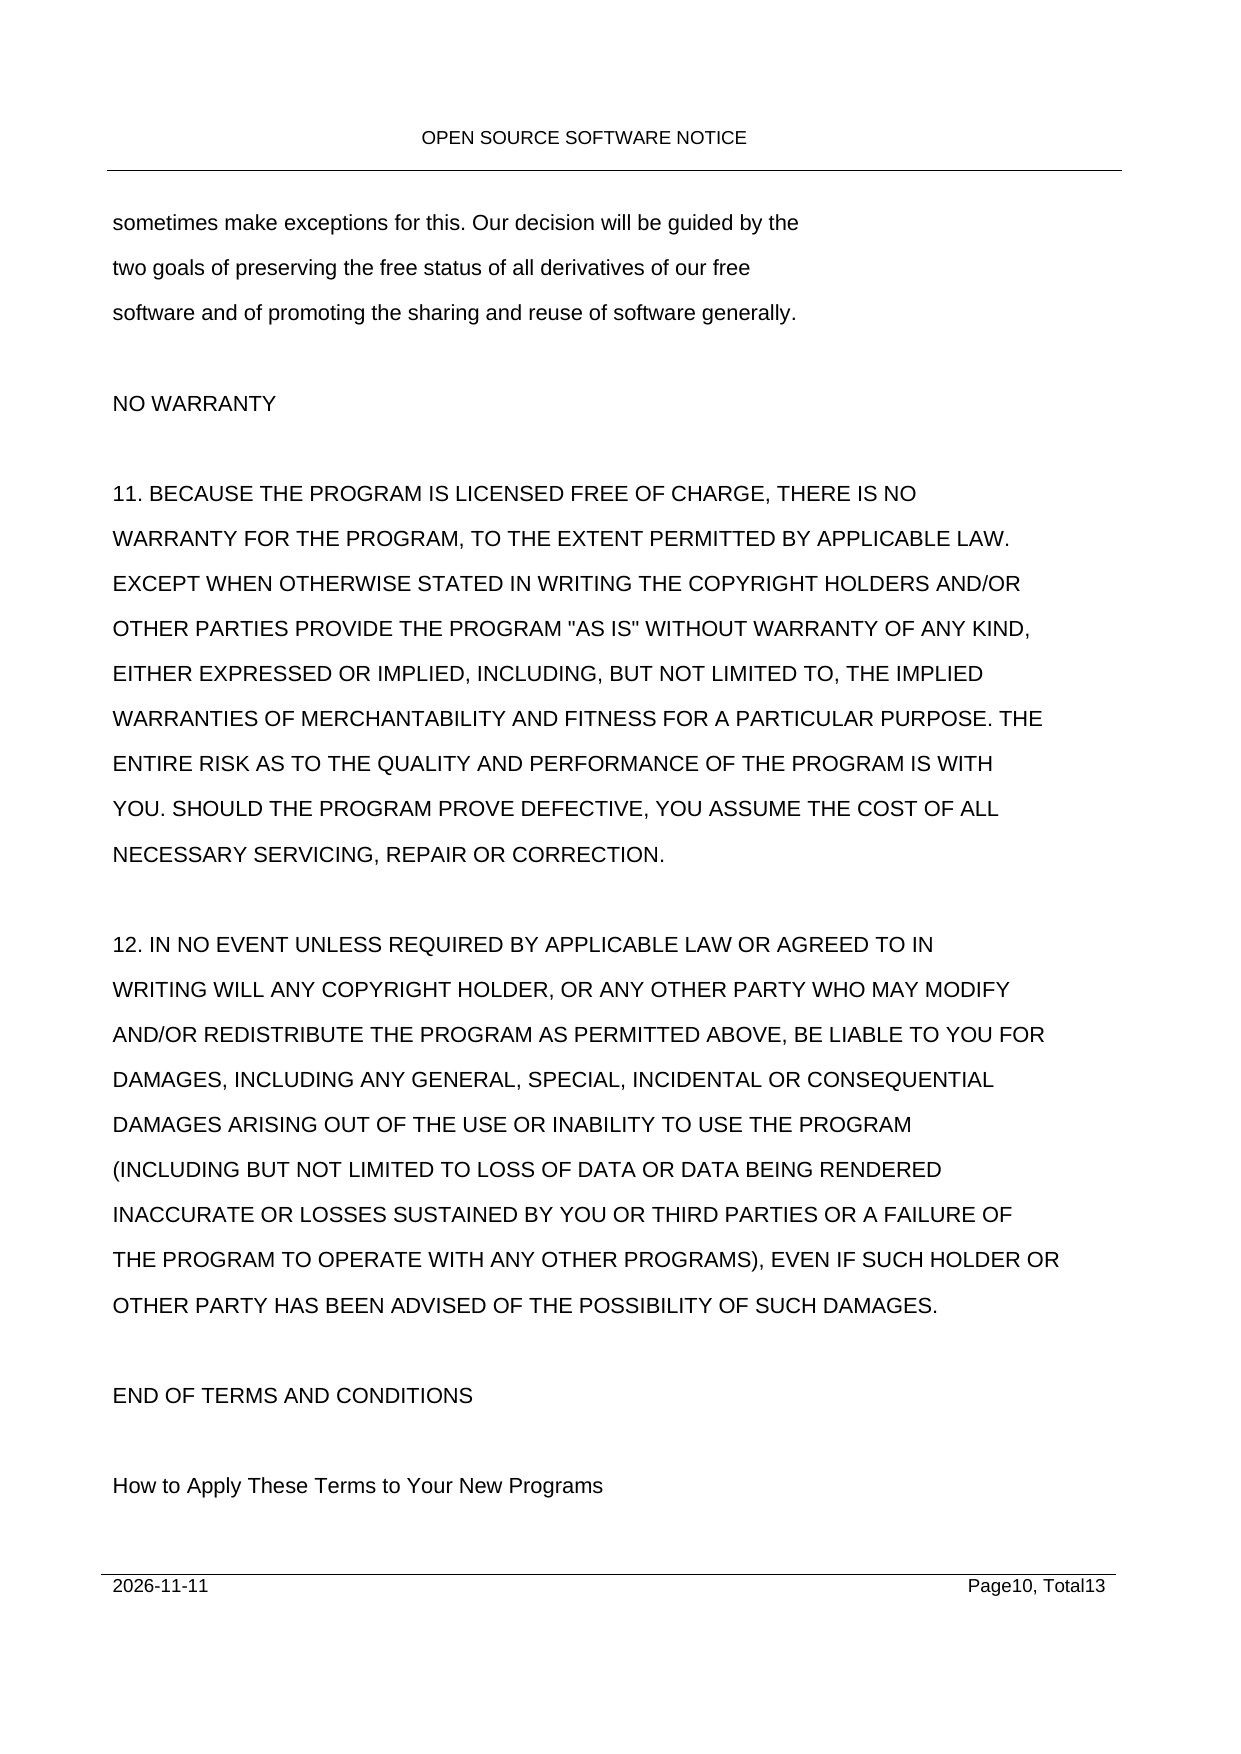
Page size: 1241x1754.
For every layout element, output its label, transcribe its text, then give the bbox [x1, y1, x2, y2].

text 11. BECAUSE THE PROGRAM IS LICENSED FREE OF CHARGE, THERE IS NO [112, 477, 1128, 509]
text (INCLUDING BUT NOT LIMITED TO LOSS OF DATA OR DATA BEING RENDERED [112, 1153, 1128, 1186]
text WRITING WILL ANY COPYRIGHT HOLDER, OR ANY OTHER PARTY WHO MAY MODIFY [112, 973, 1128, 1006]
text WARRANTY FOR THE PROGRAM, TO THE EXTENT PERMITTED BY APPLICABLE LAW. [112, 522, 1128, 554]
text 12. IN NO EVENT UNLESS REQUIRED BY APPLICABLE LAW OR AGREED TO IN [112, 928, 1128, 961]
text YOU. SHOULD THE PROGRAM PROVE DEFECTIVE, YOU ASSUME THE COST OF ALL [112, 793, 1128, 825]
text software and of promoting the sharing and reuse of software generally. [112, 297, 1128, 329]
text DAMAGES, INCLUDING ANY GENERAL, SPECIAL, INCIDENTAL OR CONSEQUENTIAL [112, 1063, 1128, 1096]
text DAMAGES ARISING OUT OF THE USE OR INABILITY TO USE THE PROGRAM [112, 1108, 1128, 1141]
text How to Apply These Terms to Your New Programs [112, 1469, 1128, 1502]
text INACCURATE OR LOSSES SUSTAINED BY YOU OR THIRD PARTIES OR A FAILURE OF [112, 1199, 1128, 1231]
text two goals of preserving the free status of all derivatives of our free [112, 251, 1128, 284]
text OTHER PARTY HAS BEEN ADVISED OF THE POSSIBILITY OF SUCH DAMAGES. [112, 1289, 1128, 1321]
text sometimes make exceptions for this. Our decision will be guided by the [112, 206, 1128, 239]
text NO WARRANTY [112, 387, 1128, 419]
text THE PROGRAM TO OPERATE WITH ANY OTHER PROGRAMS), EVEN IF SUCH HOLDER OR [112, 1244, 1128, 1276]
text END OF TERMS AND CONDITIONS [112, 1379, 1128, 1412]
text ENTIRE RISK AS TO THE QUALITY AND PERFORMANCE OF THE PROGRAM IS WITH [112, 748, 1128, 780]
text AND/OR REDISTRIBUTE THE PROGRAM AS PERMITTED ABOVE, BE LIABLE TO YOU FOR [112, 1018, 1128, 1051]
text EITHER EXPRESSED OR IMPLIED, INCLUDING, BUT NOT LIMITED TO, THE IMPLIED [112, 657, 1128, 690]
text WARRANTIES OF MERCHANTABILITY AND FITNESS FOR A PARTICULAR PURPOSE. THE [112, 702, 1128, 735]
text NECESSARY SERVICING, REPAIR OR CORRECTION. [112, 838, 1128, 870]
text OTHER PARTIES PROVIDE THE PROGRAM "AS IS" WITHOUT WARRANTY OF ANY KIND, [112, 612, 1128, 645]
text EXCEPT WHEN OTHERWISE STATED IN WRITING THE COPYRIGHT HOLDERS AND/OR [112, 567, 1128, 600]
